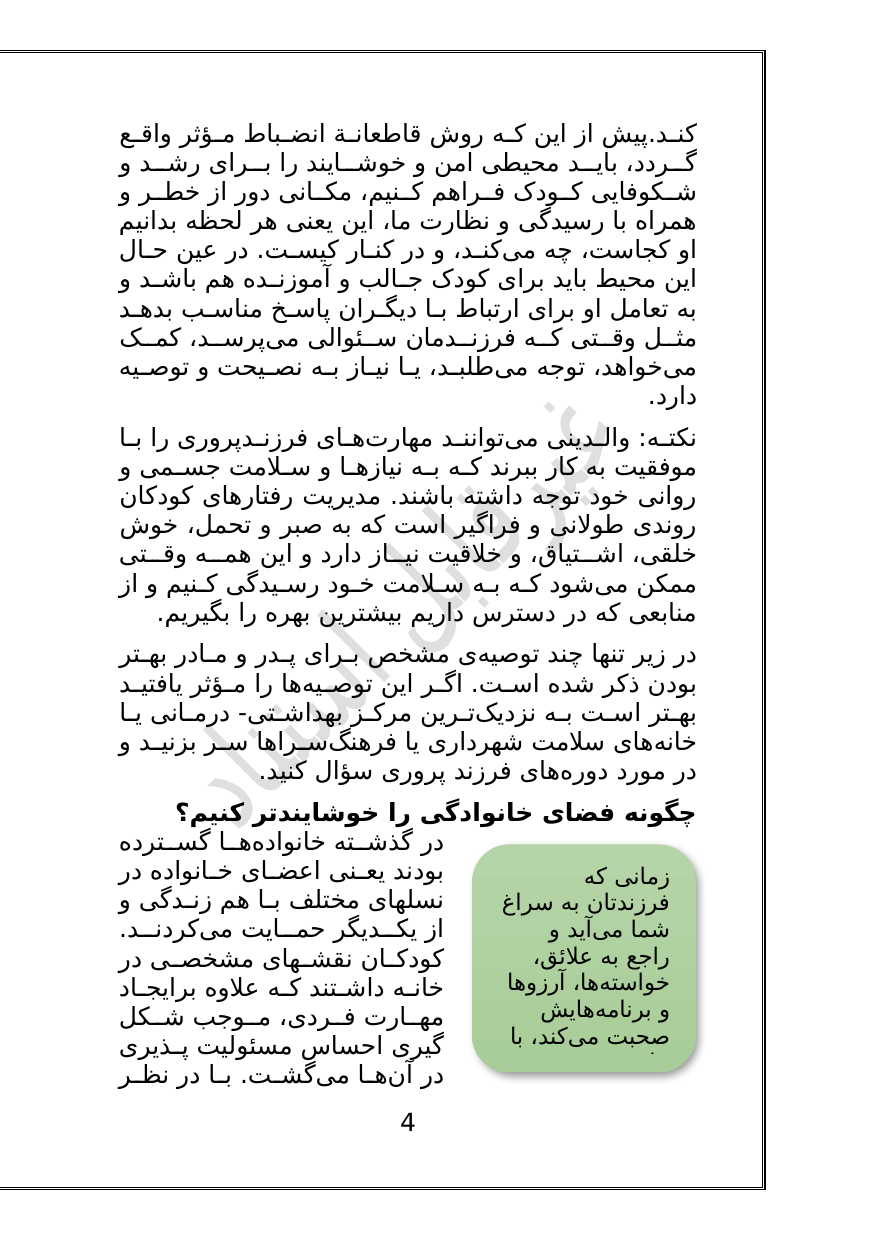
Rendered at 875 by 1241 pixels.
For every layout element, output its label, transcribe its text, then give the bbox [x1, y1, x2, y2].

text نکته: والدینی می‌توانند مهارت‌های فرزندپروری را با موفقیت به کار ببرند که به نیازها و سلامت جسمی و روانی خود توجه داشته باشند. مدیریت رفتارهای کودکان روندی طولانی و فراگیر است که به صبر و تحمل، خوش خلقی، اشتیاق، و خلاقیت نیاز دارد و این همه وقتی ممکن می‌شود که به سلامت خود رسیدگی کنیم و از منابعی که در دسترس داریم بیشترین بهره را بگیریم. [119, 423, 697, 627]
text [119, 119, 697, 410]
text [119, 827, 697, 1089]
text چگونه فضای خانوادگی را خوشایندتر کنیم؟ [119, 798, 697, 827]
text در زیر تنها چند توصیه‌ی مشخص برای پدر و مادر بهتر بودن ذکر شده است. اگر این توصیه‌ها را مؤثر یافتید بهتر است به نزدیک‌ترین مرکز بهداشتی- درمانی یا خانه‌های سلامت شهرداری یا فرهنگ‌سراها سر بزنید و در مورد دوره‌های فرزند پروری سؤال کنید. [119, 639, 697, 785]
